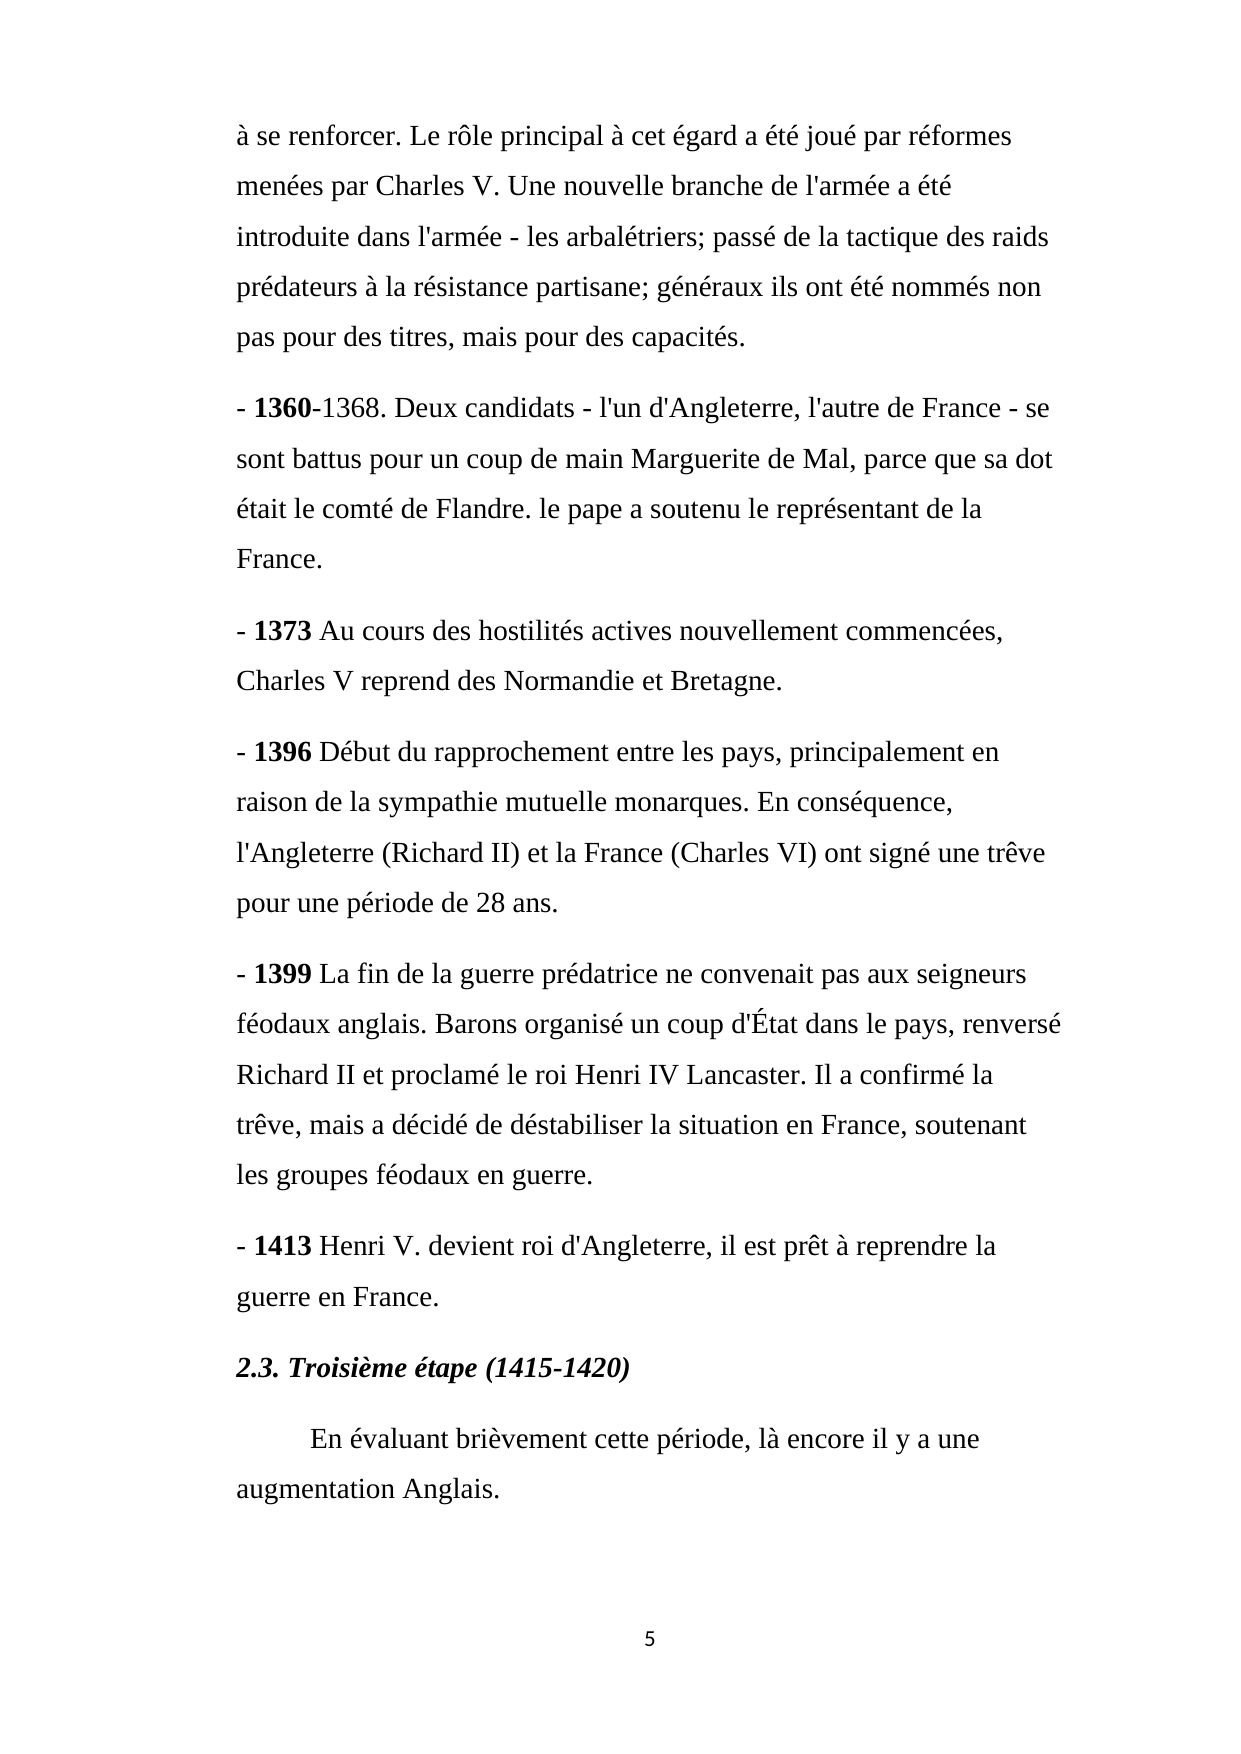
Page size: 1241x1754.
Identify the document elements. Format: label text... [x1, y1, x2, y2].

text - 1373 Au cours des hostilités actives nouvellement commencées, Charles V reprend des Normandie et Bretagne. [236, 613, 1063, 696]
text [236, 118, 1063, 353]
text - 1399 La fin de la guerre prédatrice ne convenait pas aux seigneurs féodaux anglais. Barons organisé un coup d'État dans le pays, renversé Richard II et proclamé le roi Henri IV Lancaster. Il a confirmé la trêve, mais a décidé de déstabiliser la situation en France, soutenant les groupes féodaux en guerre. [236, 956, 1063, 1191]
text 2.3. Troisième étape (1415-1420) [236, 1350, 1063, 1383]
text En évaluant brièvement cette période, là encore il y a une augmentation Anglais. [236, 1421, 1063, 1505]
text - 1413 Henri V. devient roi d'Angleterre, il est prêt à reprendre la guerre en France. [236, 1228, 1063, 1312]
text - 1396 Début du rapprochement entre les pays, principalement en raison de la sympathie mutuelle monarques. En conséquence, l'Angleterre (Richard II) et la France (Charles VI) ont signé une trêve pour une période de 28 ans. [236, 734, 1063, 918]
text - 1360-1368. Deux candidats - l'un d'Angleterre, l'autre de France - se sont battus pour un coup de main Marguerite de Mal, parce que sa dot était le comté de Flandre. le pape a soutenu le représentant de la France. [236, 391, 1063, 575]
